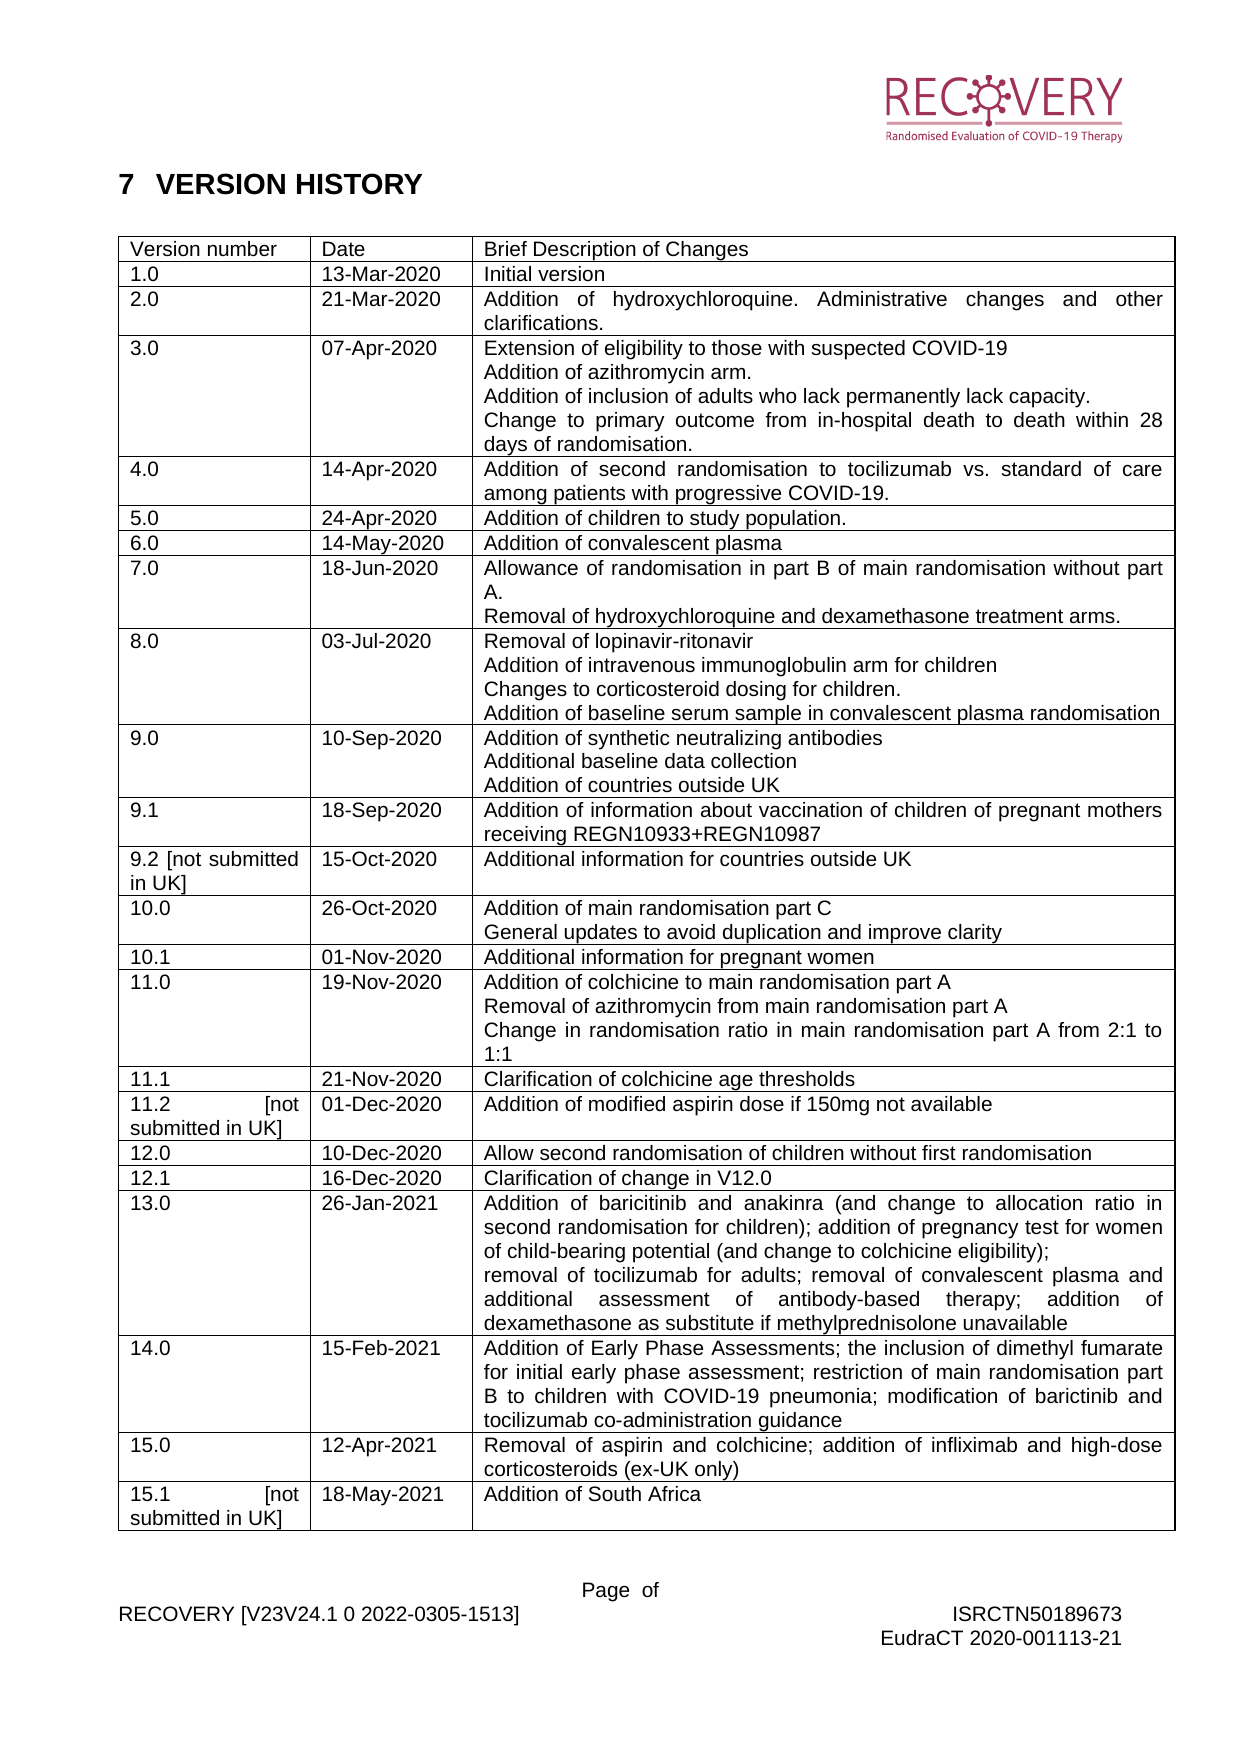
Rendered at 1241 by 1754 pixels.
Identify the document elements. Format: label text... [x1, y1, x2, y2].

table_cell 15-Oct-2020 [311, 847, 472, 895]
table_cell Removal of lopinavir-ritonavir Addition of intravenous immunoglobulin arm for children Changes to corticosteroid dosing for children. Addition of baseline serum sample in convalescent plasma randomisation [473, 629, 1174, 724]
table_cell Addition of South Africa [473, 1482, 1174, 1529]
table_cell 4.0 [119, 457, 310, 504]
table_cell 15-Feb-2021 [311, 1336, 472, 1432]
table_cell 13.0 [119, 1191, 310, 1335]
table_header Version number [119, 237, 310, 261]
table_cell 15.0 [119, 1433, 310, 1481]
table_cell 11.1 [119, 1067, 310, 1091]
table_cell Additional information for pregnant women [473, 945, 1174, 969]
picture [886, 75, 1123, 143]
table_cell 15.1 [not submitted in UK] [119, 1482, 310, 1529]
table_cell 9.1 [119, 798, 310, 846]
table_cell 14.0 [119, 1336, 310, 1432]
table_cell 26-Oct-2020 [311, 896, 472, 944]
table_cell 07-Apr-2020 [311, 336, 472, 456]
table_cell 9.2 [not submitted in UK] [119, 847, 310, 895]
table_cell 7.0 [119, 556, 310, 627]
table_cell Clarification of change in V12.0 [473, 1166, 1174, 1190]
table_header Date [311, 237, 472, 261]
table_cell Extension of eligibility to those with suspected COVID-19 Addition of azithromycin arm. Addition of inclusion of adults who lack permanently lack capacity. Change to primary outcome from in-hospital death to death within 28 days of randomisation. [473, 336, 1174, 456]
table_cell 10.0 [119, 896, 310, 944]
table_cell 21-Mar-2020 [311, 287, 472, 335]
table_cell 16-Dec-2020 [311, 1166, 472, 1190]
table_cell Allow second randomisation of children without first randomisation [473, 1141, 1174, 1165]
table_cell Additional information for countries outside UK [473, 847, 1174, 895]
table_cell Addition of Early Phase Assessments; the inclusion of dimethyl fumarate for initial early phase assessment; restriction of main randomisation part B to children with COVID-19 pneumonia; modification of barictinib and tocilizumab co-administration guidance [473, 1336, 1174, 1432]
table_cell Addition of main randomisation part C General updates to avoid duplication and improve clarity [473, 896, 1174, 944]
table_cell Addition of second randomisation to tocilizumab vs. standard of care among patients with progressive COVID-19. [473, 457, 1174, 504]
table_cell Allowance of randomisation in part B of main randomisation without part A. Removal of hydroxychloroquine and dexamethasone treatment arms. [473, 556, 1174, 627]
table_cell Addition of convalescent plasma [473, 531, 1174, 554]
table_cell Addition of synthetic neutralizing antibodies Additional baseline data collection Addition of countries outside UK [473, 725, 1174, 797]
table_cell 8.0 [119, 629, 310, 724]
table_cell 24-Apr-2020 [311, 506, 472, 529]
table_cell 12.0 [119, 1141, 310, 1165]
table_cell 3.0 [119, 336, 310, 456]
table_cell Clarification of colchicine age thresholds [473, 1067, 1174, 1091]
table_cell 18-May-2021 [311, 1482, 472, 1529]
table_cell 01-Nov-2020 [311, 945, 472, 969]
table_cell 9.0 [119, 725, 310, 797]
table_cell Removal of aspirin and colchicine; addition of infliximab and high-dose corticosteroids (ex-UK only) [473, 1433, 1174, 1481]
table_cell 26-Jan-2021 [311, 1191, 472, 1335]
table_cell 10.1 [119, 945, 310, 969]
table_cell 13-Mar-2020 [311, 262, 472, 286]
table_cell Addition of children to study population. [473, 506, 1174, 529]
table_cell 19-Nov-2020 [311, 970, 472, 1066]
table_cell 12.1 [119, 1166, 310, 1190]
table_cell 6.0 [119, 531, 310, 554]
table_cell Addition of information about vaccination of children of pregnant mothers receiving REGN10933+REGN10987 [473, 798, 1174, 846]
table_cell 12-Apr-2021 [311, 1433, 472, 1481]
table_cell 11.2 [not submitted in UK] [119, 1092, 310, 1140]
table_cell 5.0 [119, 506, 310, 529]
table_cell 11.0 [119, 970, 310, 1066]
table_cell Initial version [473, 262, 1174, 286]
table_cell 10-Dec-2020 [311, 1141, 472, 1165]
table_cell 18-Jun-2020 [311, 556, 472, 627]
table_cell 14-Apr-2020 [311, 457, 472, 504]
table_cell Addition of hydroxychloroquine. Administrative changes and other clarifications. [473, 287, 1174, 335]
table_cell Addition of modified aspirin dose if 150mg not available [473, 1092, 1174, 1140]
table_cell 2.0 [119, 287, 310, 335]
table_cell 21-Nov-2020 [311, 1067, 472, 1091]
subtitle VERSION HISTORY [118, 167, 1122, 201]
table_cell 14-May-2020 [311, 531, 472, 554]
table_cell 1.0 [119, 262, 310, 286]
table_cell 03-Jul-2020 [311, 629, 472, 724]
table_cell 01-Dec-2020 [311, 1092, 472, 1140]
table_header Brief Description of Changes [473, 237, 1174, 261]
table_cell 10-Sep-2020 [311, 725, 472, 797]
table_cell Addition of colchicine to main randomisation part A Removal of azithromycin from main randomisation part A Change in randomisation ratio in main randomisation part A from 2:1 to 1:1 [473, 970, 1174, 1066]
table_cell Addition of baricitinib and anakinra (and change to allocation ratio in second randomisation for children); addition of pregnancy test for women of child-bearing potential (and change to colchicine eligibility); removal of tocilizumab for adults; removal of convalescent plasma and additional assessment of antibody-based therapy; addition of dexamethasone as substitute if methylprednisolone unavailable [473, 1191, 1174, 1335]
table_cell 18-Sep-2020 [311, 798, 472, 846]
